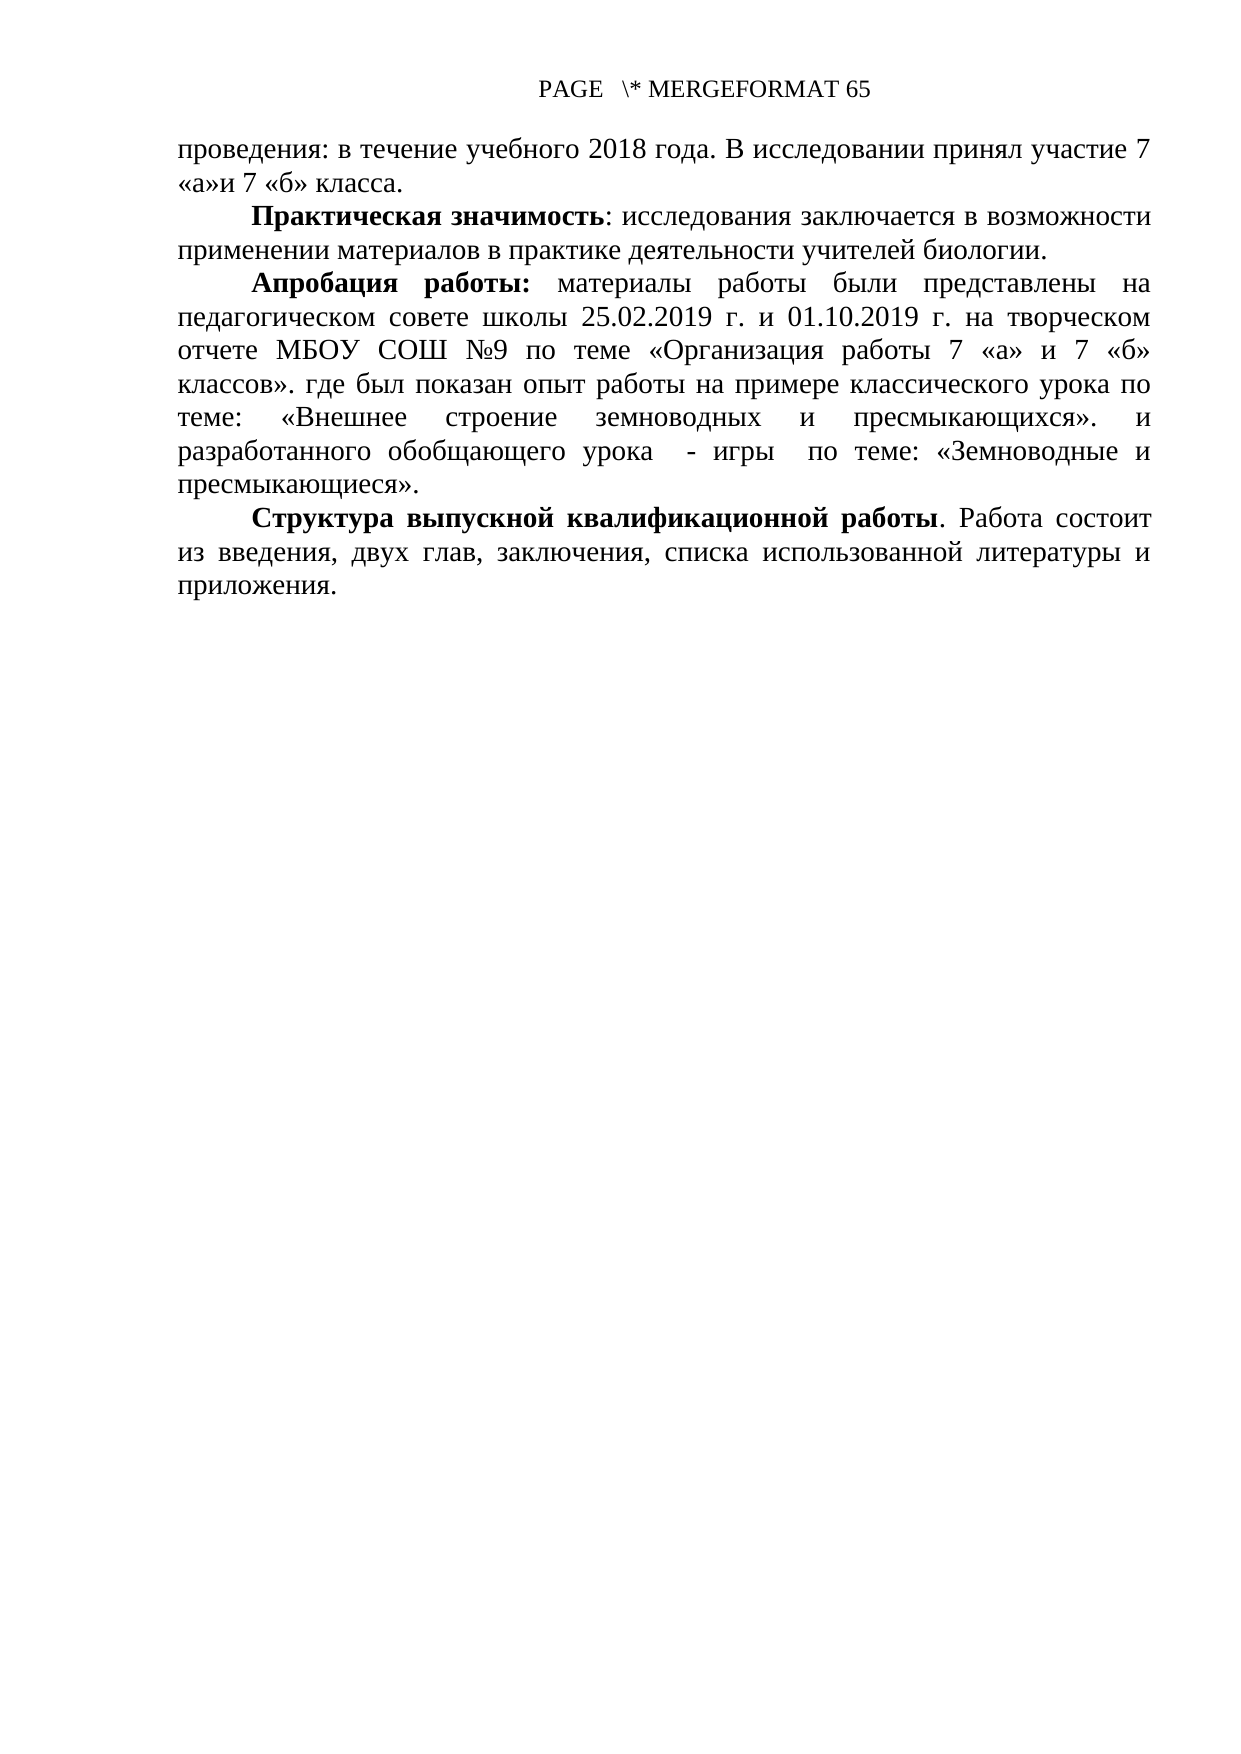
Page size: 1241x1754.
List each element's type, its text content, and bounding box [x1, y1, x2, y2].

text Структура выпускной квалификационной работы. Работа состоит из введения, двух глав, заключения, списка использованной литературы и приложения. [177, 500, 1152, 601]
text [177, 131, 1152, 198]
text Апробация работы: материалы работы были представлены на педагогическом совете школы 25.02.2019 г. и 01.10.2019 г. на творческом отчете МБОУ СОШ №9 по теме «Организация работы 7 «а» и 7 «б» классов». где был показан опыт работы на примере классического урока по теме: «Внешнее строение земноводных и пресмыкающихся». и разработанного обобщающего урока - игры по теме: «Земноводные и пресмыкающиеся». [177, 265, 1152, 500]
text Практическая значимость: исследования заключается в возможности применении материалов в практике деятельности учителей биологии. [177, 198, 1152, 265]
